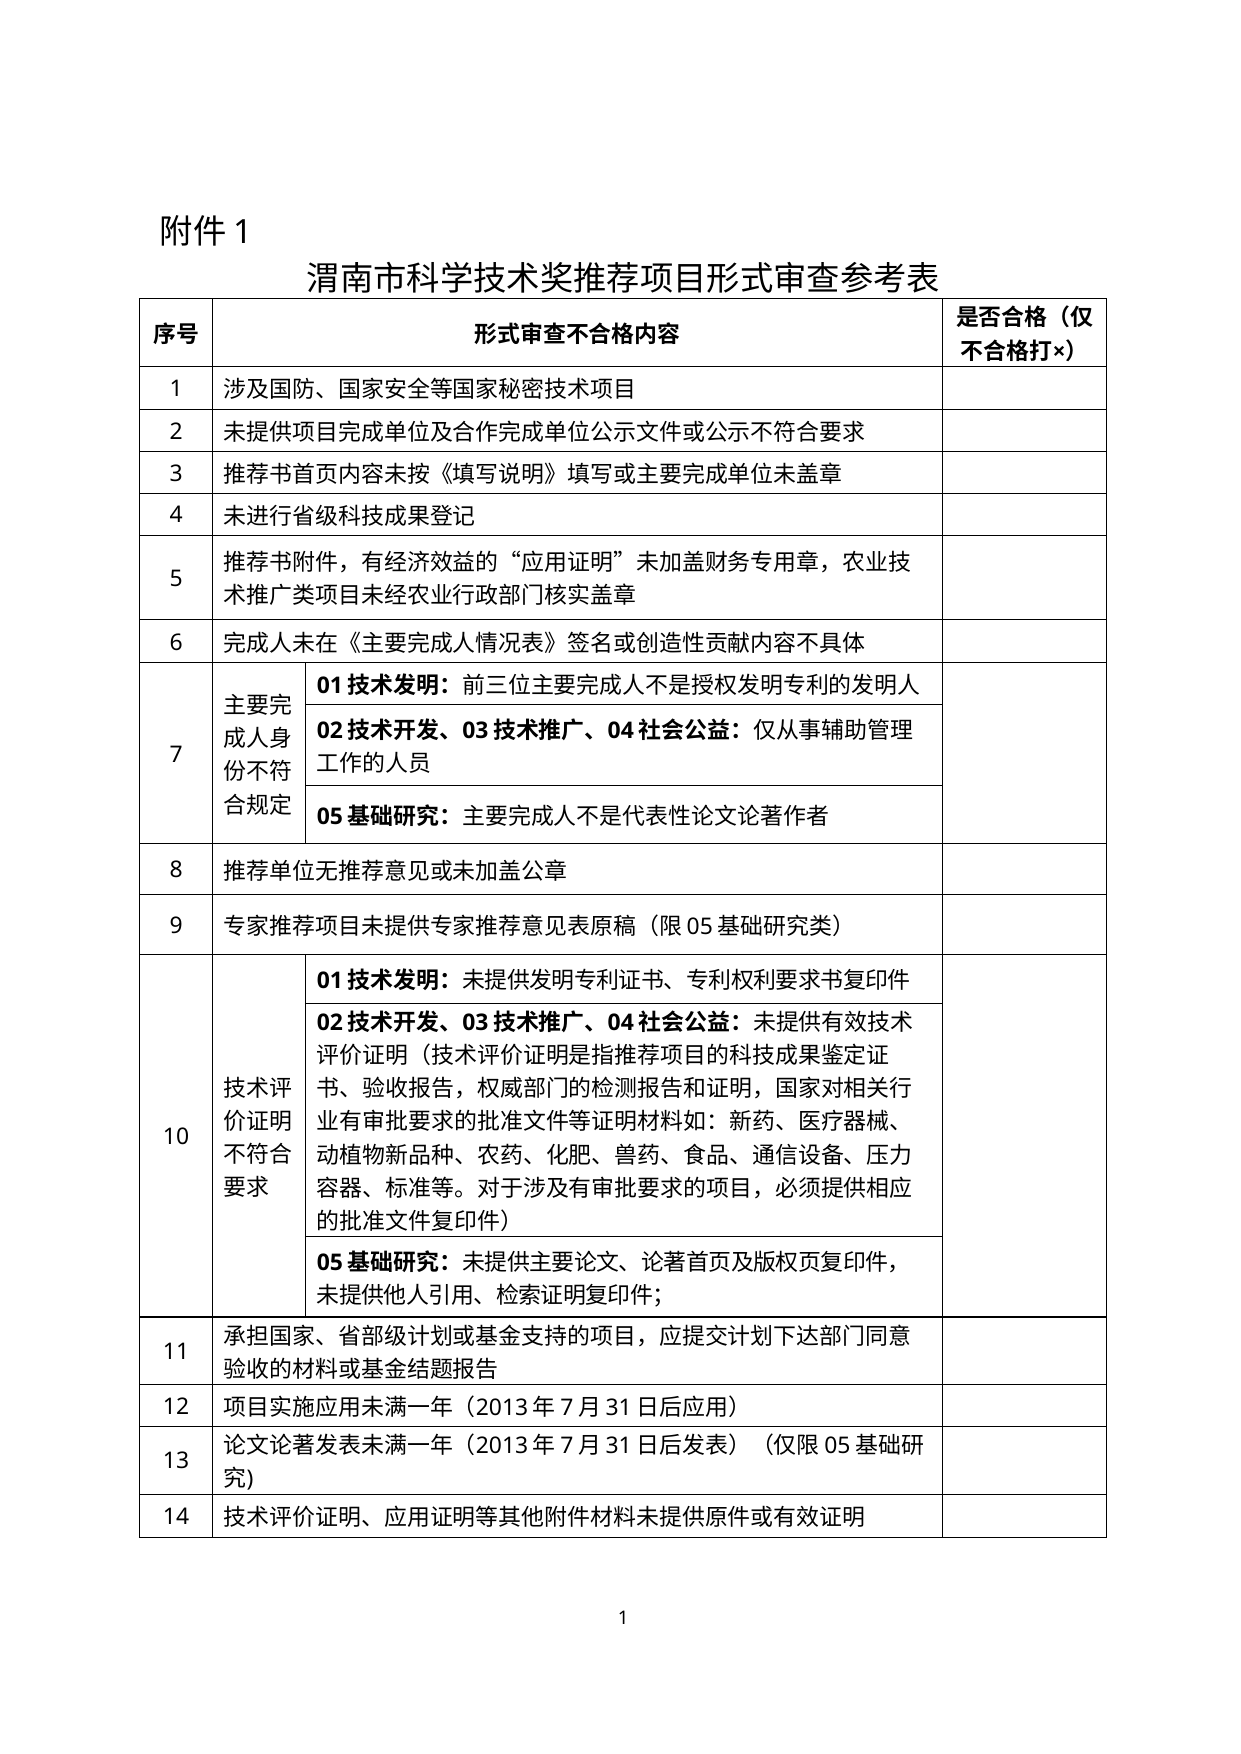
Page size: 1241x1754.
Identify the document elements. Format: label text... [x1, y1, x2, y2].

table_cell 01技术发明：前三位主要完成人不是授权发明专利的发明人 [306, 663, 942, 704]
table_cell 技术评价证明不符合要求 [213, 955, 305, 1316]
table_cell 5 [140, 536, 212, 619]
table_cell 主要完成人身份不符合规定 [213, 663, 305, 843]
table_cell [943, 1427, 1106, 1493]
table_cell 9 [140, 895, 212, 954]
table_cell 13 [140, 1427, 212, 1493]
table_header 形式审查不合格内容 [213, 299, 942, 366]
table_cell 论文论著发表未满一年（2013年7月31日后发表）（仅限05基础研究) [213, 1427, 942, 1493]
table_cell 11 [140, 1318, 212, 1384]
table_cell 14 [140, 1495, 212, 1537]
table_cell [943, 663, 1106, 843]
table_cell 未进行省级科技成果登记 [213, 494, 942, 534]
table_cell [943, 536, 1106, 619]
table_cell 02技术开发、03技术推广、04社会公益：仅从事辅助管理工作的人员 [306, 705, 942, 785]
table_cell 技术评价证明、应用证明等其他附件材料未提供原件或有效证明 [213, 1495, 942, 1537]
table_cell 承担国家、省部级计划或基金支持的项目，应提交计划下达部门同意验收的材料或基金结题报告 [213, 1318, 942, 1384]
table_cell 专家推荐项目未提供专家推荐意见表原稿（限05基础研究类） [213, 895, 942, 954]
table_cell 推荐书首页内容未按《填写说明》填写或主要完成单位未盖章 [213, 452, 942, 493]
table_cell 完成人未在《主要完成人情况表》签名或创造性贡献内容不具体 [213, 620, 942, 662]
table_cell [943, 895, 1106, 954]
table_cell 02技术开发、03技术推广、04社会公益：未提供有效技术评价证明（技术评价证明是指推荐项目的科技成果鉴定证书、验收报告，权威部门的检测报告和证明，国家对相关行业有审批要求的批准文件等证明材料如：新药、医疗器械、动植物新品种、农药、化肥、兽药、食品、通信设备、压力容器、标准等。对于涉及有审批要求的项目，必须提供相应的批准文件复印件） [306, 1004, 942, 1236]
table_cell [943, 452, 1106, 493]
table_cell [943, 1495, 1106, 1537]
text 渭南市科学技术奖推荐项目形式审查参考表 [159, 257, 1087, 298]
table_cell 推荐单位无推荐意见或未加盖公章 [213, 844, 942, 894]
table_cell 3 [140, 452, 212, 493]
table_header 序号 [140, 299, 212, 366]
table_cell 推荐书附件，有经济效益的“应用证明”未加盖财务专用章，农业技术推广类项目未经农业行政部门核实盖章 [213, 536, 942, 619]
table_cell [943, 494, 1106, 534]
table_cell [943, 955, 1106, 1316]
table_cell [943, 367, 1106, 409]
table_cell 05基础研究：未提供主要论文、论著首页及版权页复印件，未提供他人引用、检索证明复印件； [306, 1237, 942, 1316]
table_cell 7 [140, 663, 212, 843]
table_cell 2 [140, 410, 212, 451]
table_cell 10 [140, 955, 212, 1316]
table_cell 涉及国防、国家安全等国家秘密技术项目 [213, 367, 942, 409]
table_cell [943, 410, 1106, 451]
table_cell 8 [140, 844, 212, 894]
table_header 是否合格（仅不合格打×） [943, 299, 1106, 366]
table_cell 12 [140, 1385, 212, 1426]
table_cell 未提供项目完成单位及合作完成单位公示文件或公示不符合要求 [213, 410, 942, 451]
table_cell [943, 620, 1106, 662]
table_cell 6 [140, 620, 212, 662]
table_cell [943, 1385, 1106, 1426]
table_cell [943, 1318, 1106, 1384]
table_cell 1 [140, 367, 212, 409]
table_cell 01技术发明：未提供发明专利证书、专利权利要求书复印件 [306, 955, 942, 1002]
table_cell 项目实施应用未满一年（2013年7月31日后应用） [213, 1385, 942, 1426]
table_cell [943, 844, 1106, 894]
table_cell 05基础研究：主要完成人不是代表性论文论著作者 [306, 786, 942, 843]
table_cell 4 [140, 494, 212, 534]
text 附件1 [159, 192, 1087, 257]
